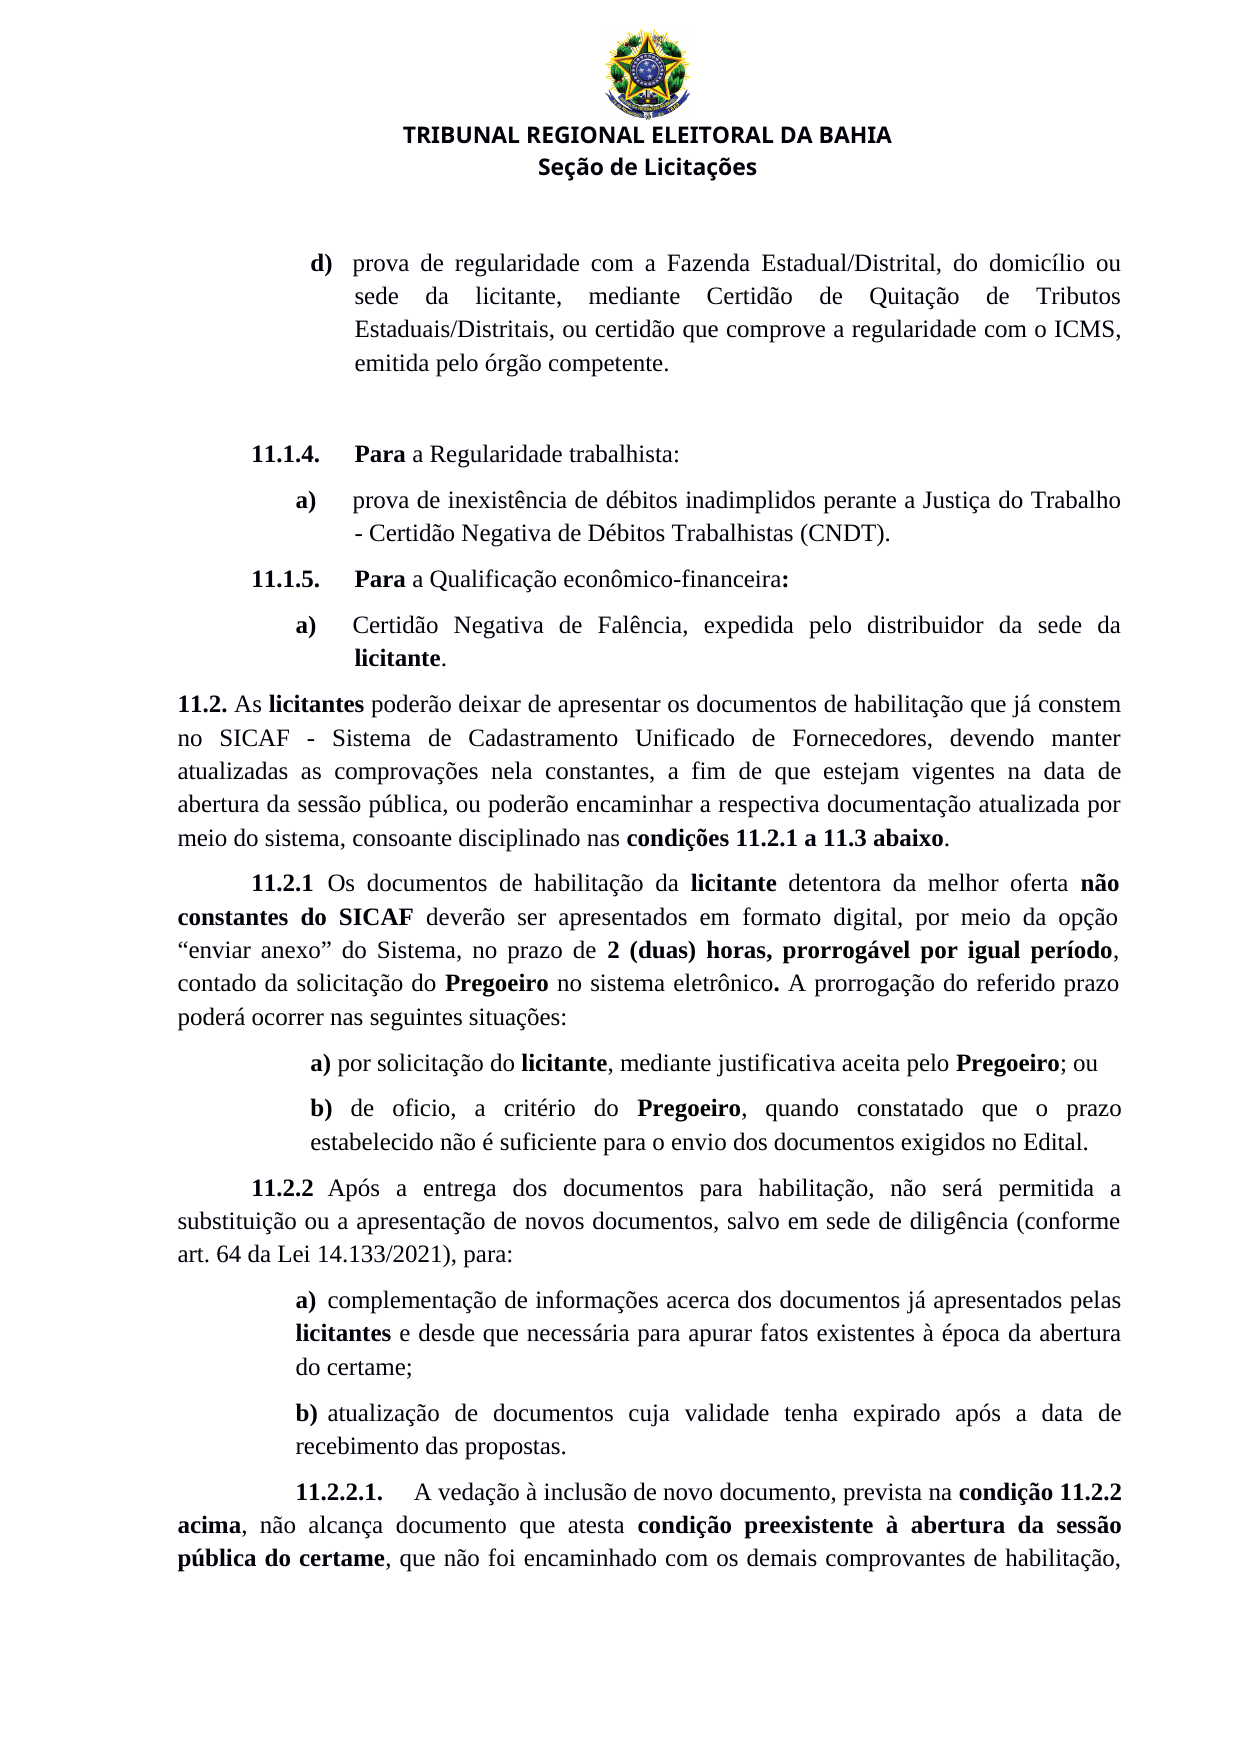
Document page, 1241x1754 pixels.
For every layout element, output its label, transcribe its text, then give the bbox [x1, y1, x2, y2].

text 11.1.4. Para a Regularidade trabalhista: [177, 436, 1122, 469]
text 11.2. As licitantes poderão deixar de apresentar os documentos de habilitação que já constem no SICAF - Sistema de Cadastramento Unificado de Fornecedores, devendo manter atualizadas as comprovações nela constantes, a fim de que estejam vigentes na data de abertura da sessão pública, ou poderão encaminhar a respectiva documentação atualizada por meio do sistema, consoante disciplinado nas condições 11.2.1 a 11.3 abaixo. [177, 686, 1122, 853]
text a) Certidão Negativa de Falência, expedida pelo distribuidor da sede da licitante. [295, 607, 1122, 673]
text a) complementação de informações acerca dos documentos já apresentados pelas licitantes e desde que necessária para apurar fatos existentes à época da abertura do certame; [295, 1282, 1122, 1382]
text b) de oficio, a critério do Pregoeiro, quando constatado que o prazo estabelecido não é suficiente para o envio dos documentos exigidos no Edital. [310, 1090, 1122, 1157]
text a) por solicitação do licitante, mediante justificativa aceita pelo Pregoeiro; ou [310, 1044, 1122, 1078]
list prova de inexistência de débitos inadimplidos perante a Justiça do Trabalho - Certidão Negativa de Débitos Trabalhistas (CNDT). [295, 482, 1122, 548]
text b) atualização de documentos cuja validade tenha expirado após a data de recebimento das propostas. [295, 1394, 1122, 1461]
text 11.1.5. Para a Qualificação econômico-financeira: [251, 561, 1122, 594]
list prova de regularidade com a Fazenda Estadual/Distrital, do domicílio ou sede da licitante, mediante Certidão de Quitação de Tributos Estaduais/Distritais, ou certidão que comprove a regularidade com o ICMS, emitida pelo órgão competente. [310, 244, 1122, 378]
text 11.2.2 Após a entrega dos documentos para habilitação, não será permitida a substituição ou a apresentação de novos documentos, salvo em sede de diligência (conforme art. 64 da Lei 14.133/2021), para: [177, 1169, 1122, 1269]
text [177, 1473, 1122, 1573]
text 11.2.1 Os documentos de habilitação da licitante detentora da melhor oferta não constantes do SICAF deverão ser apresentados em formato digital, por meio da opção “enviar anexo” do Sistema, no prazo de 2 (duas) horas, prorrogável por igual período, contado da solicitação do Pregoeiro no sistema eletrônico. A prorrogação do referido prazo poderá ocorrer nas seguintes situações: [177, 865, 1119, 1032]
